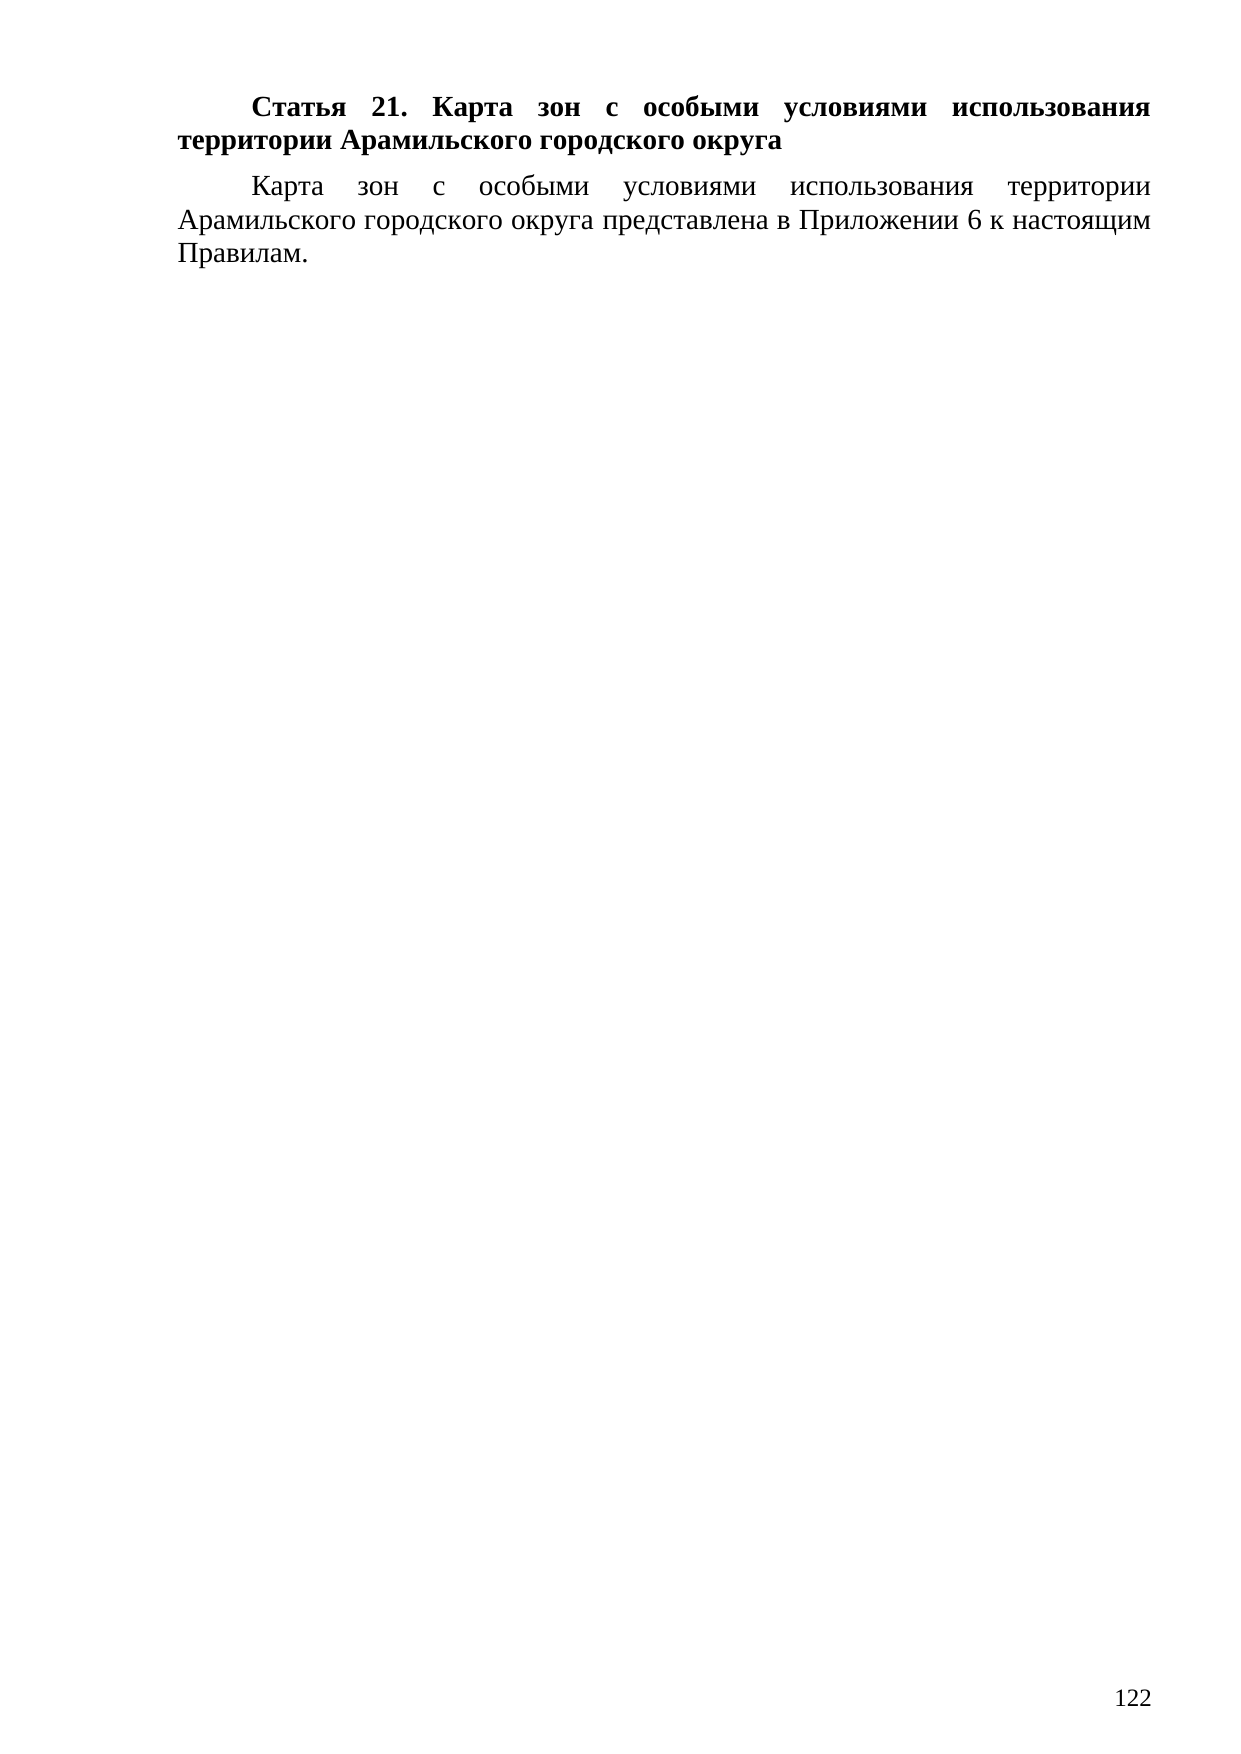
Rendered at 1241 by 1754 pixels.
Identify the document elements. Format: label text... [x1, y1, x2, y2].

subtitle Статья 21. Карта зон с особыми условиями использования территории Арамильского городского округа [177, 89, 1152, 156]
text Карта зон с особыми условиями использования территории Арамильского городского округа представлена в Приложении 6 к настоящим Правилам. [177, 168, 1152, 269]
